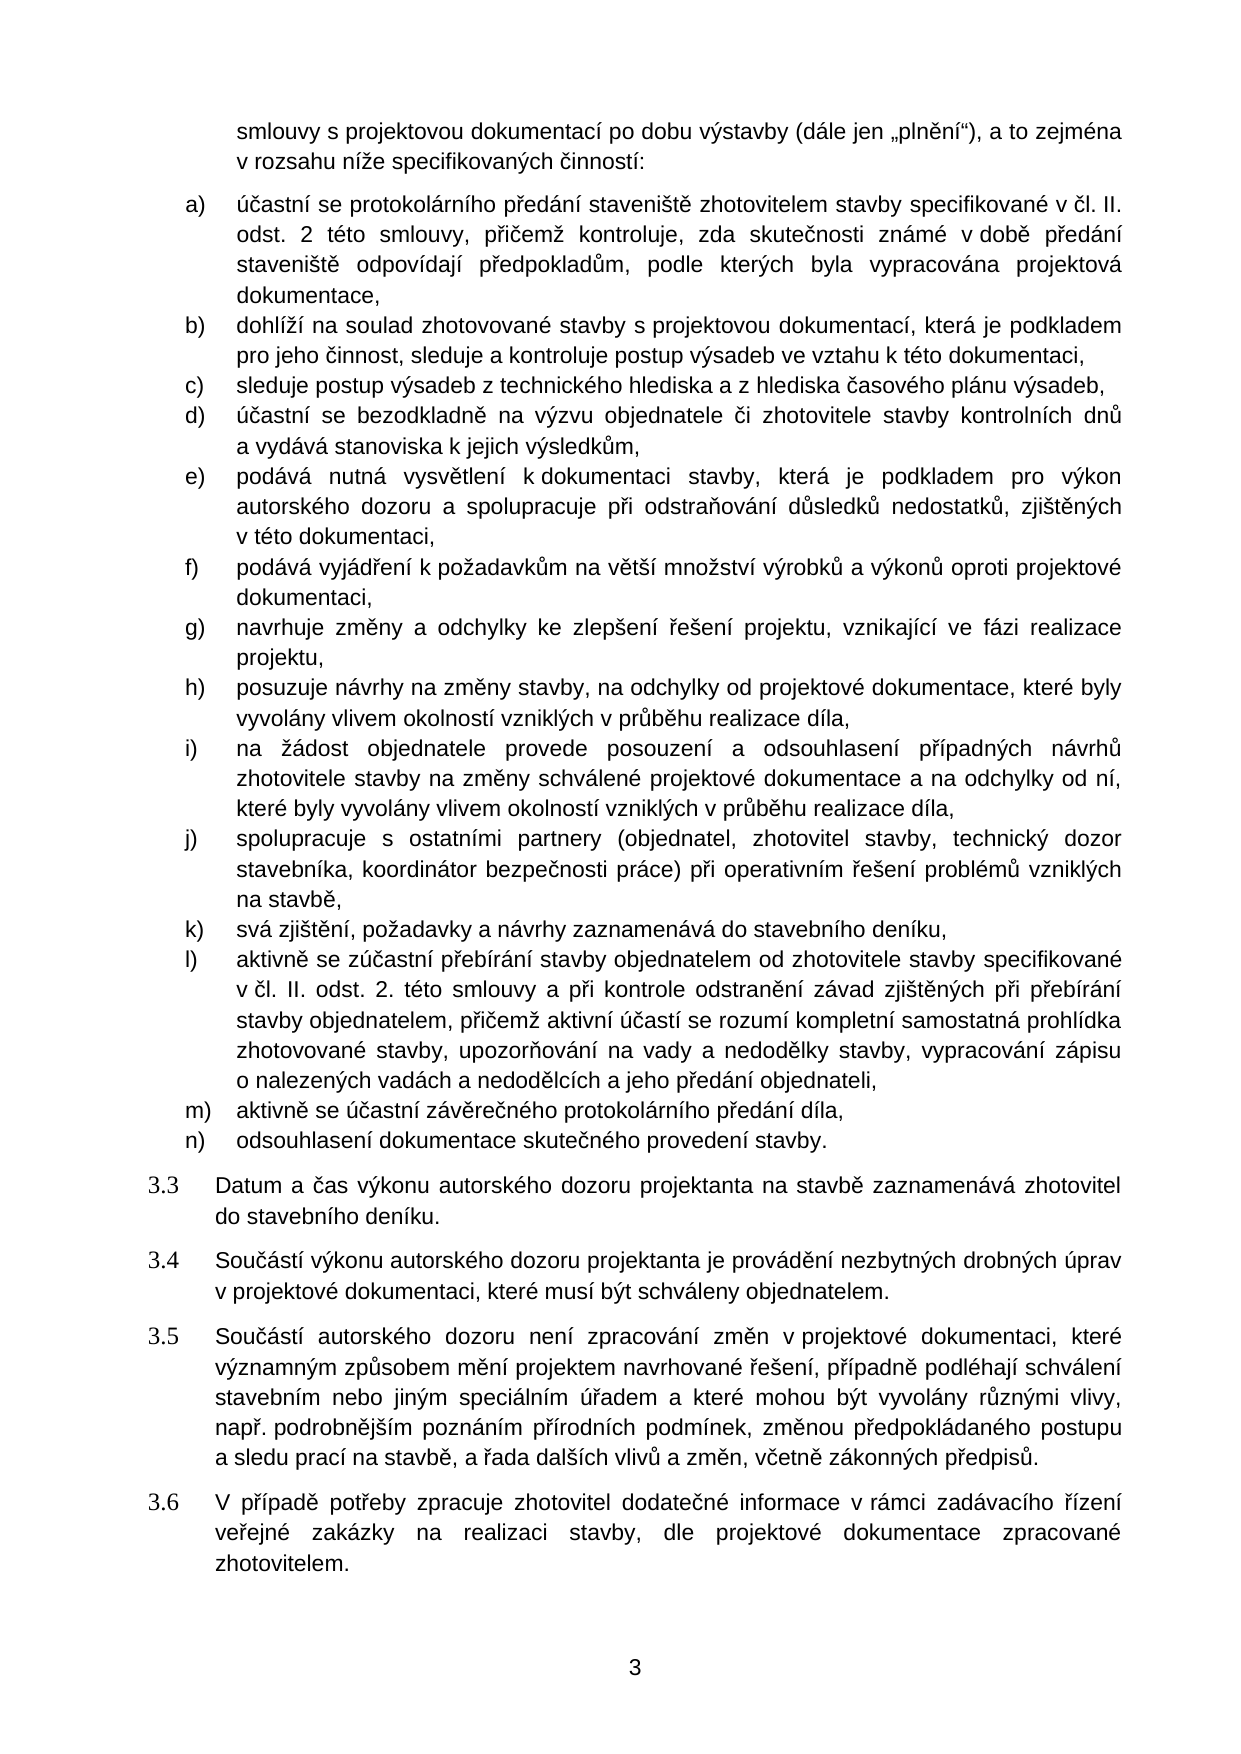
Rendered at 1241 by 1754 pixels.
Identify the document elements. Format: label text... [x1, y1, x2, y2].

list podává nutná vysvětlení k dokumentaci stavby, která je podkladem pro výkon autorského dozoru a spolupracuje při odstraňování důsledků nedostatků, zjištěných v této dokumentaci, [185, 463, 1122, 550]
list posuzuje návrhy na změny stavby, na odchylky od projektové dokumentace, které byly vyvolány vlivem okolností vzniklých v průběhu realizace díla, [185, 674, 1122, 731]
list V případě potřeby zpracuje zhotovitel dodatečné informace v rámci zadávacího řízení veřejné zakázky na realizaci stavby, dle projektové dokumentace zpracované zhotovitelem. [148, 1487, 1122, 1576]
list spolupracuje s ostatními partnery (objednatel, zhotovitel stavby, technický dozor stavebníka, koordinátor bezpečnosti práce) při operativním řešení problémů vzniklých na stavbě, [185, 825, 1122, 912]
list na žádost objednatele provede posouzení a odsouhlasení případných návrhů zhotovitele stavby na změny schválené projektové dokumentace a na odchylky od ní, které byly vyvolány vlivem okolností vzniklých v průběhu realizace díla, [185, 735, 1122, 822]
list aktivně se zúčastní přebírání stavby objednatelem od zhotovitele stavby specifikované v čl. II. odst. 2. této smlouvy a při kontrole odstranění závad zjištěných při přebírání stavby objednatelem, přičemž aktivní účastí se rozumí kompletní samostatná prohlídka zhotovované stavby, upozorňování na vady a nedodělky stavby, vypracování zápisu o nalezených vadách a nedodělcích a jeho předání objednateli, [185, 946, 1122, 1093]
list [148, 118, 1122, 175]
list Datum a čas výkonu autorského dozoru projektanta na stavbě zaznamenává zhotovitel do stavebního deníku. [148, 1170, 1122, 1229]
list odsouhlasení dokumentace skutečného provedení stavby. [185, 1127, 1122, 1154]
list aktivně se účastní závěrečného protokolárního předání díla, [185, 1097, 1122, 1124]
list účastní se protokolárního předání staveniště zhotovitelem stavby specifikované v čl. II. odst. 2 této smlouvy, přičemž kontroluje, zda skutečnosti známé v době předání staveniště odpovídají předpokladům, podle kterých byla vypracována projektová dokumentace, [185, 191, 1122, 308]
list dohlíží na soulad zhotovované stavby s projektovou dokumentací, která je podkladem pro jeho činnost, sleduje a kontroluje postup výsadeb ve vztahu k této dokumentaci, [185, 312, 1122, 368]
list svá zjištění, požadavky a návrhy zaznamenává do stavebního deníku, [185, 916, 1122, 942]
list Součástí autorského dozoru není zpracování změn v projektové dokumentaci, které významným způsobem mění projektem navrhované řešení, případně podléhají schválení stavebním nebo jiným speciálním úřadem a které mohou být vyvolány různými vlivy, např. podrobnějším poznáním přírodních podmínek, změnou předpokládaného postupu a sledu prací na stavbě, a řada dalších vlivů a změn, včetně zákonných předpisů. [148, 1321, 1122, 1470]
list účastní se bezodkladně na výzvu objednatele či zhotovitele stavby kontrolních dnů a vydává stanoviska k jejich výsledkům, [185, 402, 1122, 459]
list podává vyjádření k požadavkům na větší množství výrobků a výkonů oproti projektové dokumentaci, [185, 553, 1122, 610]
list sleduje postup výsadeb z technického hlediska a z hlediska časového plánu výsadeb, [185, 372, 1122, 399]
list Součástí výkonu autorského dozoru projektanta je provádění nezbytných drobných úprav v projektové dokumentaci, které musí být schváleny objednatelem. [148, 1246, 1122, 1304]
list navrhuje změny a odchylky ke zlepšení řešení projektu, vznikající ve fázi realizace projektu, [185, 614, 1122, 671]
